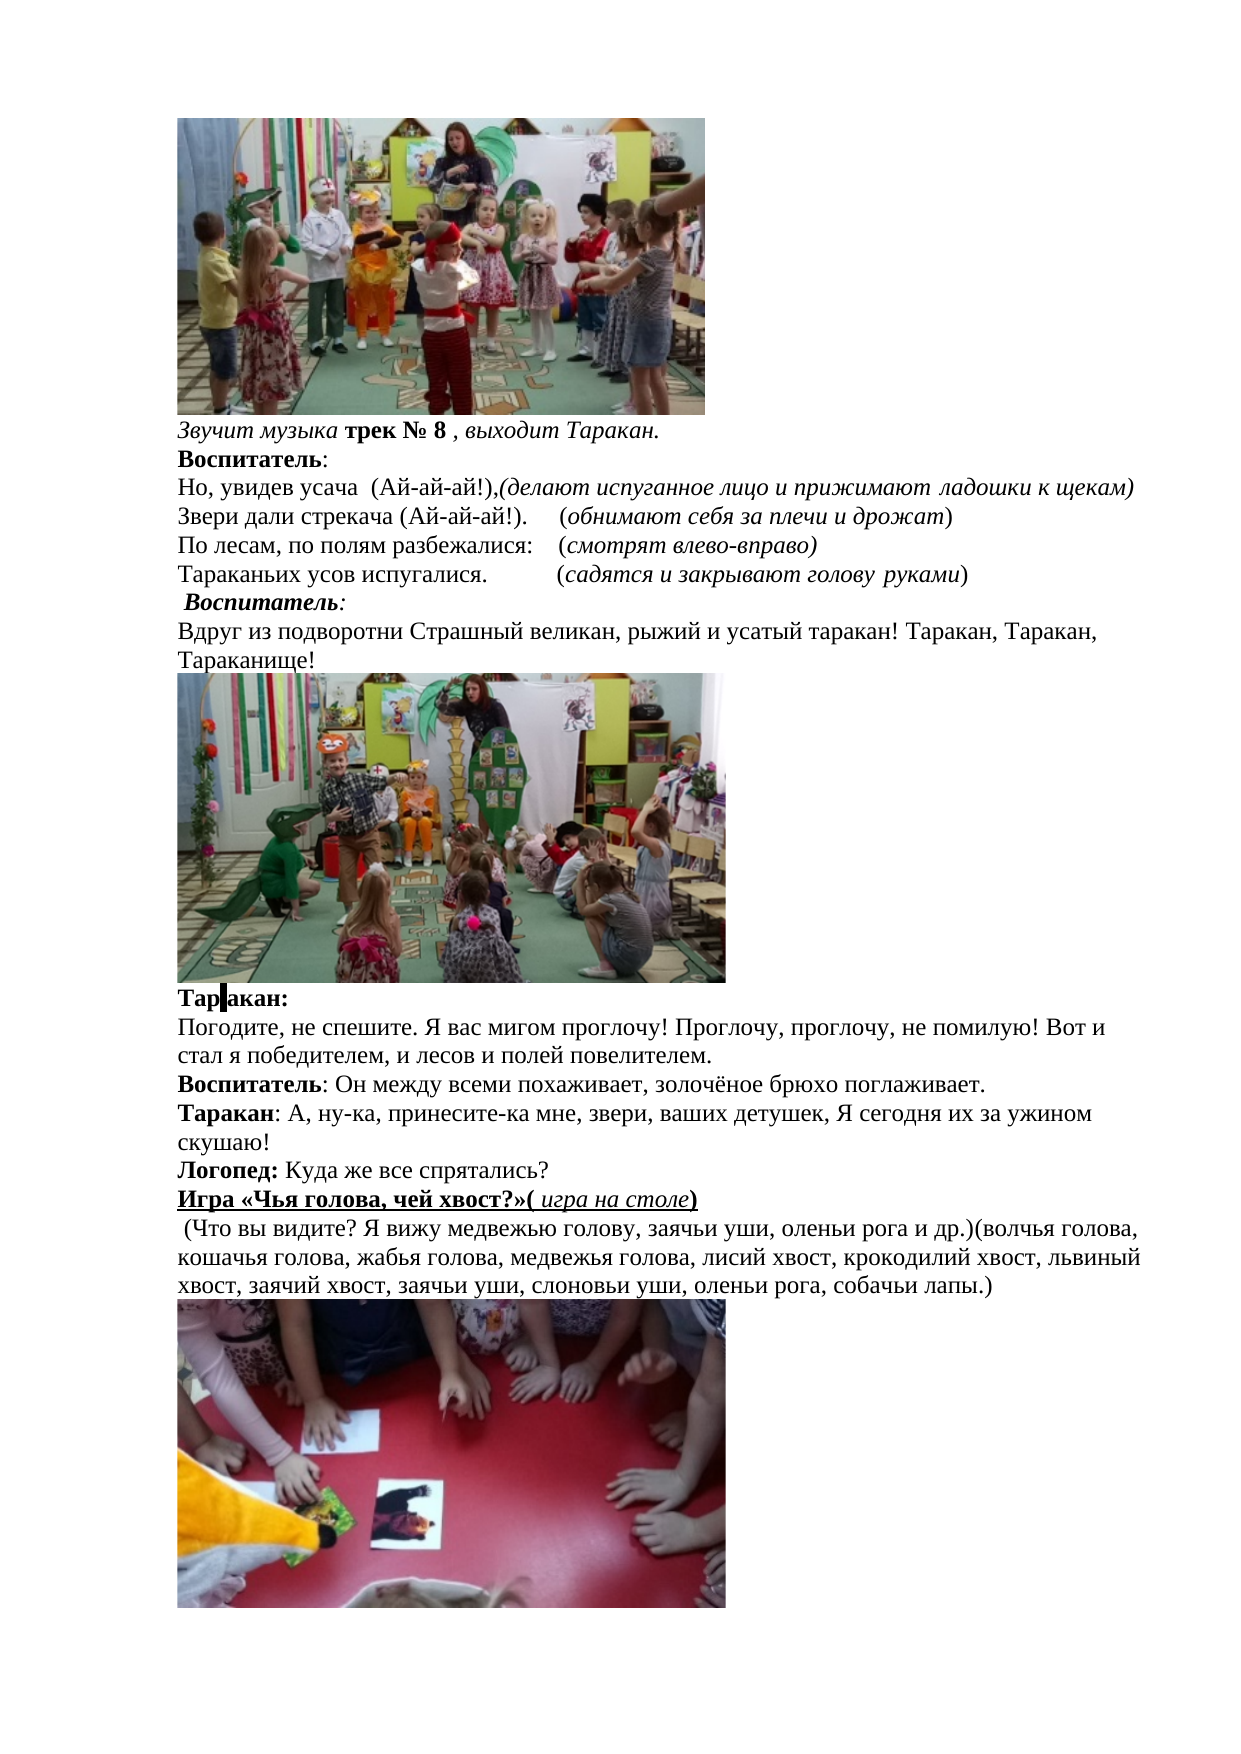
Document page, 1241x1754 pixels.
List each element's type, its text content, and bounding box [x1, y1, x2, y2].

picture [177, 1299, 726, 1608]
text Воспитатель: [177, 587, 1152, 616]
text Но, увидев усача (Ай-ай-ай!),(делают испуганное лицо и прижимают ладошки к щекам) Звери дали стрекача (Ай-ай-ай!). (обнимают себя за плечи и дрожат) По лесам, по полям разбежалися: (смотрят влево-вправо) Тараканьих усов испугалися. (садятся и закрывают голову руками) [177, 472, 1152, 587]
text Воспитатель: Он между всеми похаживает, золочёное брюхо поглаживает. [177, 1069, 1152, 1098]
text Тар акан: [177, 983, 220, 1012]
text Логопед: Куда же все спрятались? [177, 1155, 1152, 1184]
text Игра «Чья голова, чей хвост?»( игра на столе) [177, 1184, 1152, 1213]
picture [177, 118, 705, 415]
text Вдруг из подворотни Страшный великан, рыжий и усатый таракан! Таракан, Таракан, Тараканище! [177, 616, 1152, 674]
text (Что вы видите? Я вижу медвежью голову, заячьи уши, оленьи рога и др.)(волчья голова, кошачья голова, жабья голова, медвежья голова, лисий хвост, крокодилий хвост, львиный хвост, заячий хвост, заячьи уши, слоновьи уши, оленьи рога, собачьи лапы.) [177, 1213, 1152, 1299]
text Звучит музыка трек № 8 , выходит Таракан. Воспитатель: [177, 415, 1152, 472]
text Тар акан: [227, 983, 1152, 1012]
text Погодите, не спешите. Я вас мигом проглочу! Проглочу, проглочу, не помилую! Вот и стал я победителем, и лесов и полей повелителем. [177, 1012, 1152, 1069]
text Таракан: А, ну-ка, принесите-ка мне, звери, ваших детушек, Я сегодня их за ужином скушаю! [177, 1098, 1152, 1155]
picture [177, 673, 726, 983]
